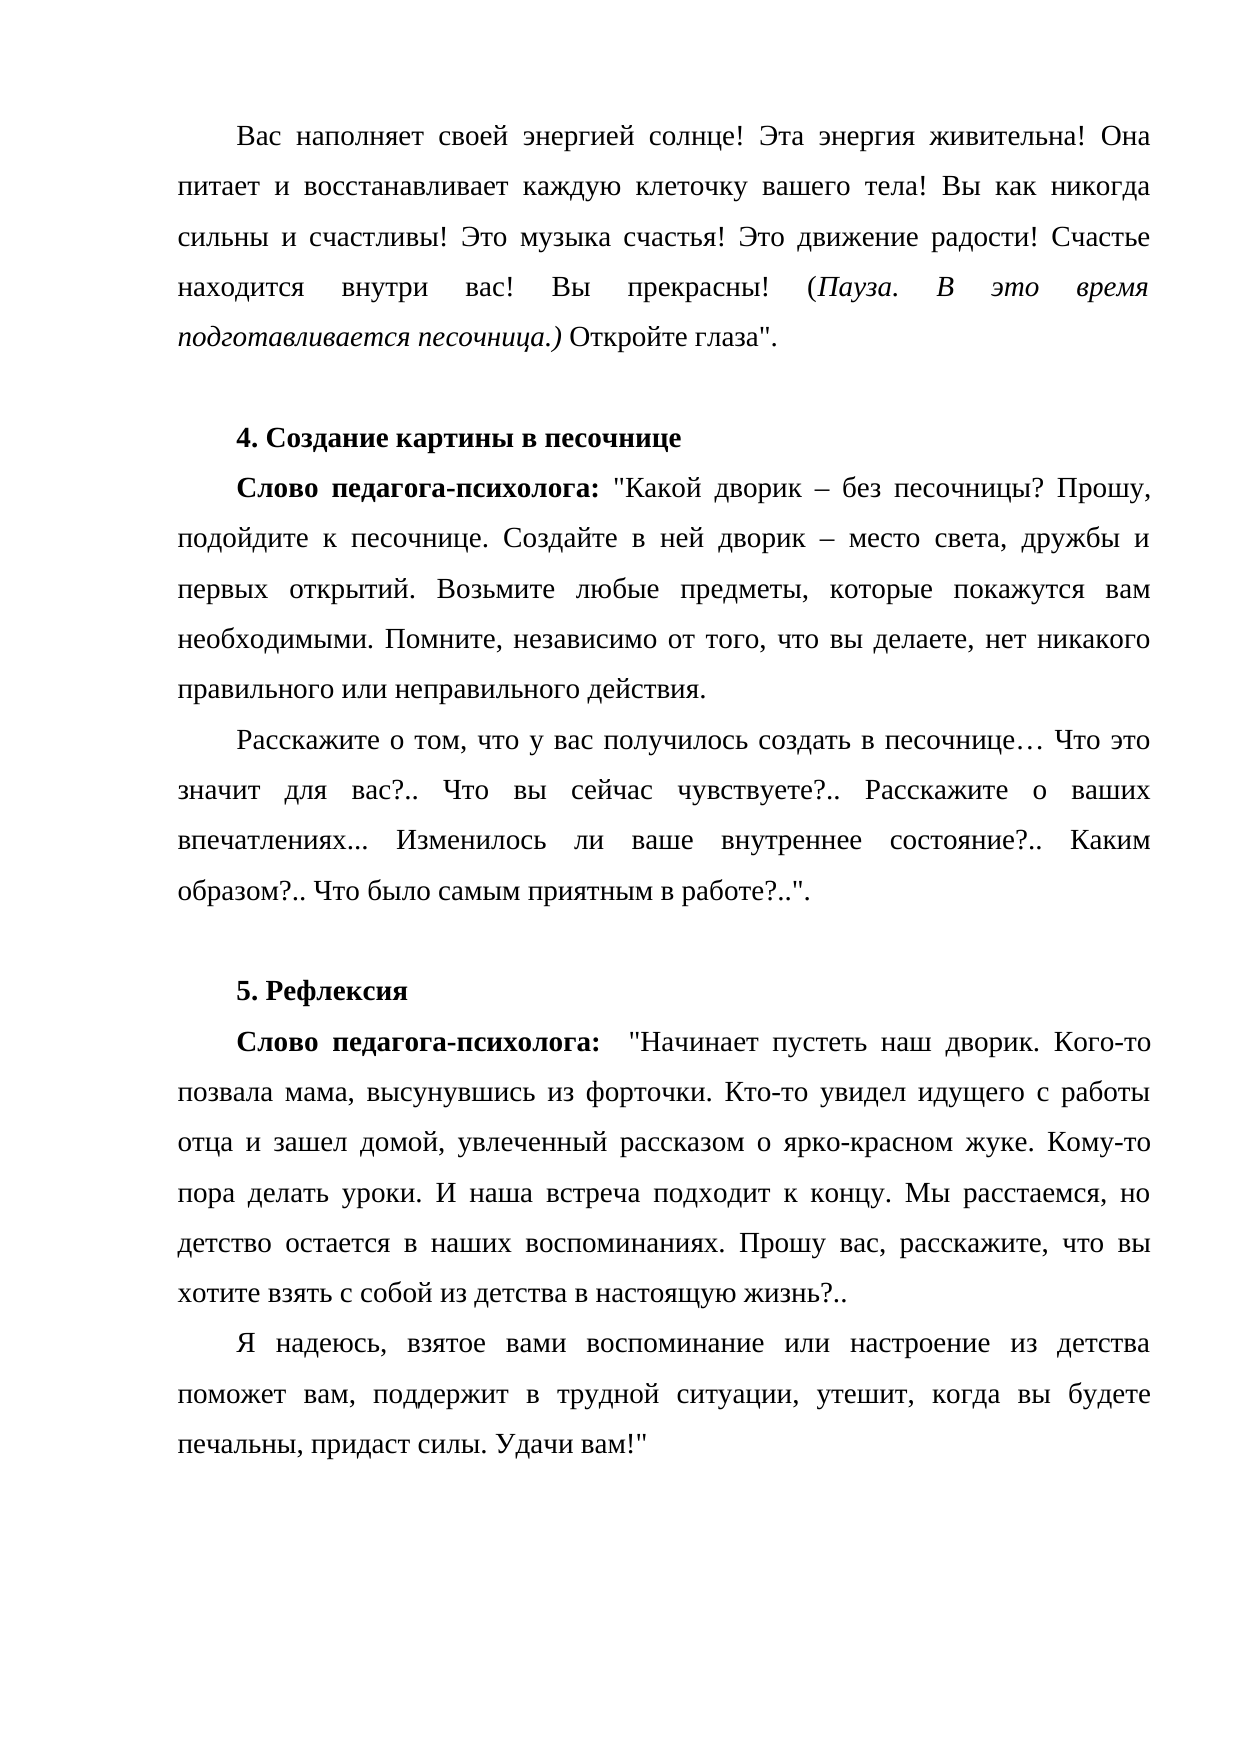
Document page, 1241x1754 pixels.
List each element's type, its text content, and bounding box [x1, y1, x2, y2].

text Расскажите о том, что у вас получилось создать в песочнице… Что это значит для вас?.. Что вы сейчас чувствуете?.. Расскажите о ваших впечатлениях... Изменилось ли ваше внутреннее состояние?.. Каким образом?.. Что было самым приятным в работе?..". [177, 722, 1152, 906]
text Слово педагога-психолога: "Начинает пустеть наш дворик. Кого-то позвала мама, высунувшись из форточки. Кто-то увидел идущего с работы отца и зашел домой, увлеченный рассказом о ярко-красном жуке. Кому-то пора делать уроки. И наша встреча подходит к концу. Мы расстаемся, но детство остается в наших воспоминаниях. Прошу вас, расскажите, что вы хотите взять с собой из детства в настоящую жизнь?.. [177, 1024, 1152, 1309]
text Вас наполняет своей энергией солнце! Эта энергия живительна! Она питает и восстанавливает каждую клеточку вашего тела! Вы как никогда сильны и счастливы! Это музыка счастья! Это движение радости! Счастье находится внутри вас! Вы прекрасны! (Пауза. В это время подготавливается песочница.) Откройте глаза". [177, 118, 1152, 353]
text Слово педагога-психолога: "Какой дворик – без песочницы? Прошу, подойдите к песочнице. Создайте в ней дворик – место света, дружбы и первых открытий. Возьмите любые предметы, которые покажутся вам необходимыми. Помните, независимо от того, что вы делаете, нет никакого правильного или неправильного действия. [177, 470, 1152, 705]
text 4. Создание картины в песочнице [177, 420, 1152, 453]
text 5. Рефлексия [177, 973, 1152, 1007]
text Я надеюсь, взятое вами воспоминание или настроение из детства поможет вам, поддержит в трудной ситуации, утешит, когда вы будете печальны, придаст силы. Удачи вам!" [177, 1326, 1152, 1460]
